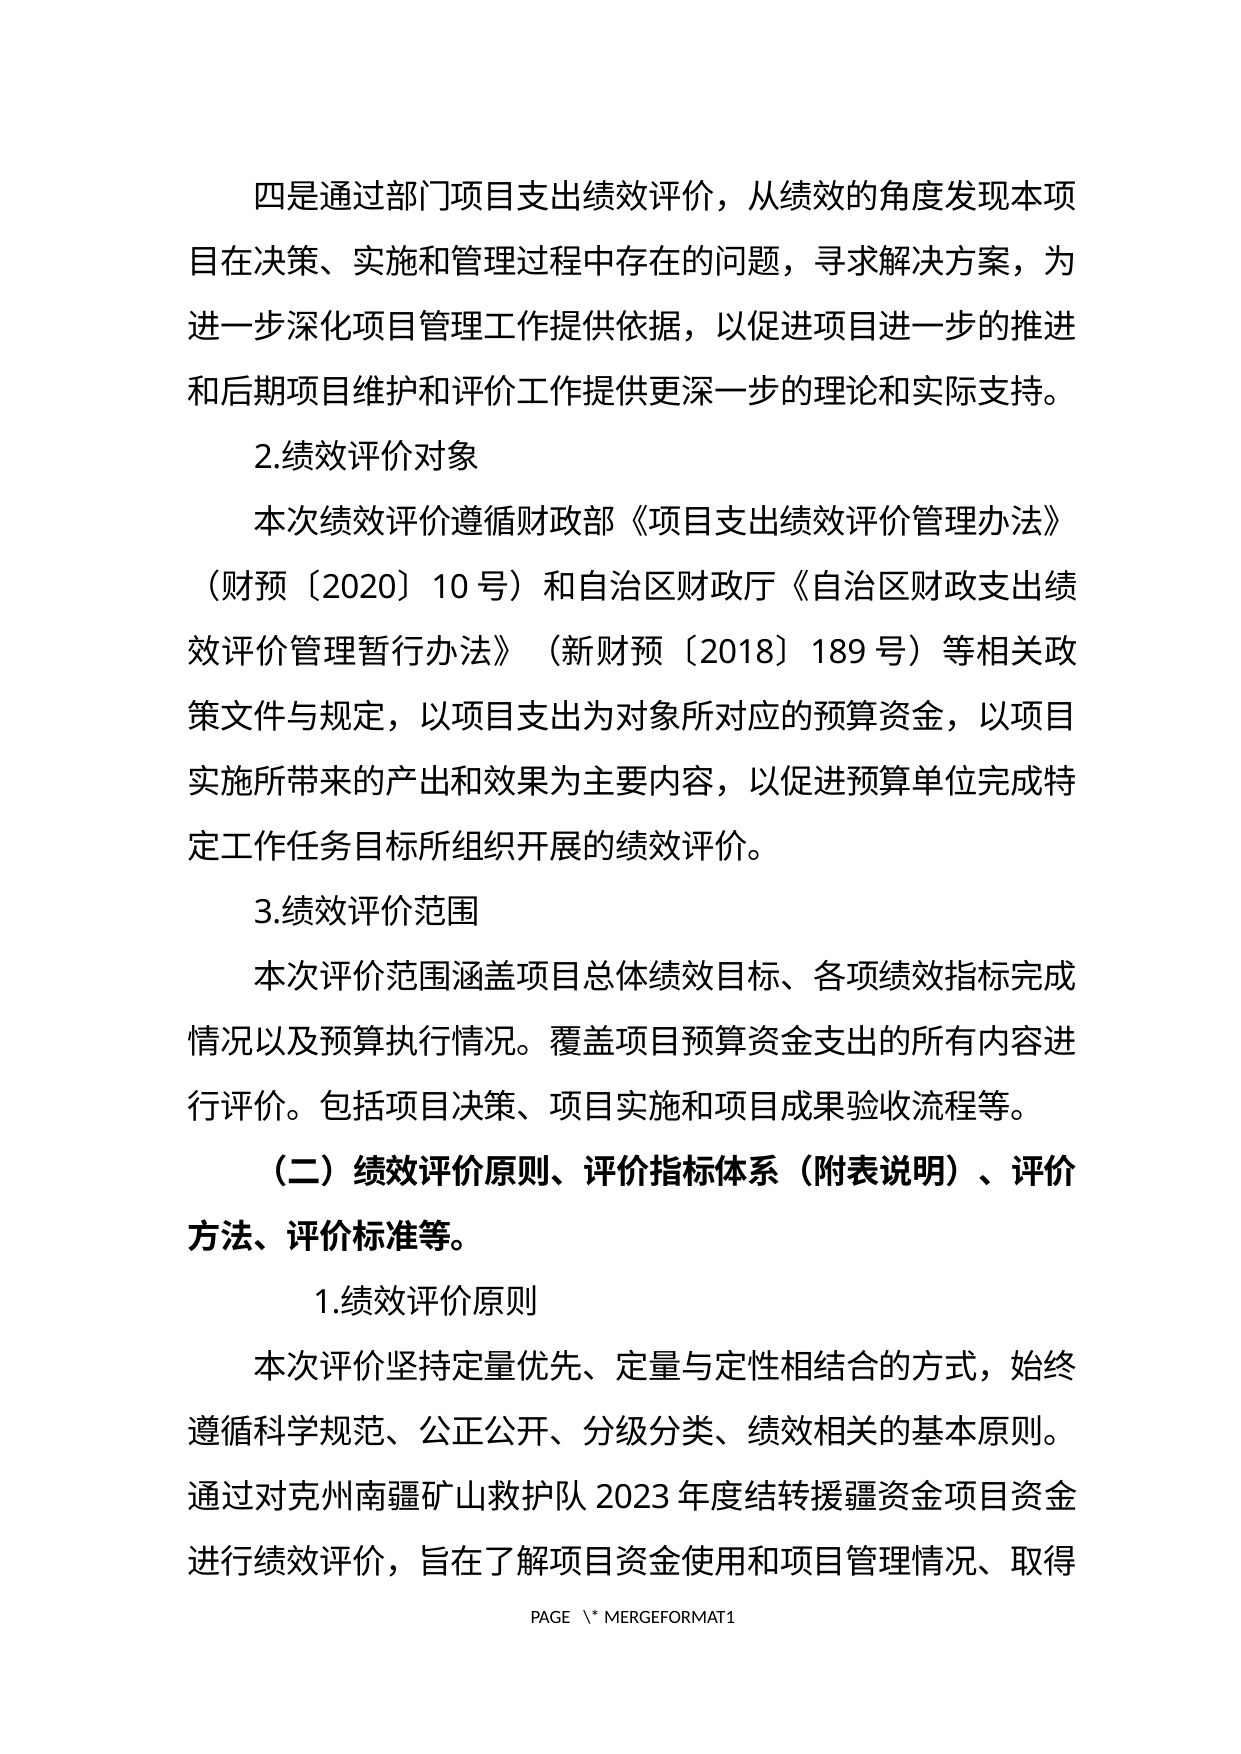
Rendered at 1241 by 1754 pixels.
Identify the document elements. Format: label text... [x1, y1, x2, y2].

text （二）绩效评价原则、评价指标体系（附表说明）、评价方法、评价标准等。 [187, 1137, 1078, 1267]
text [187, 162, 1078, 1137]
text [187, 1267, 1078, 1592]
